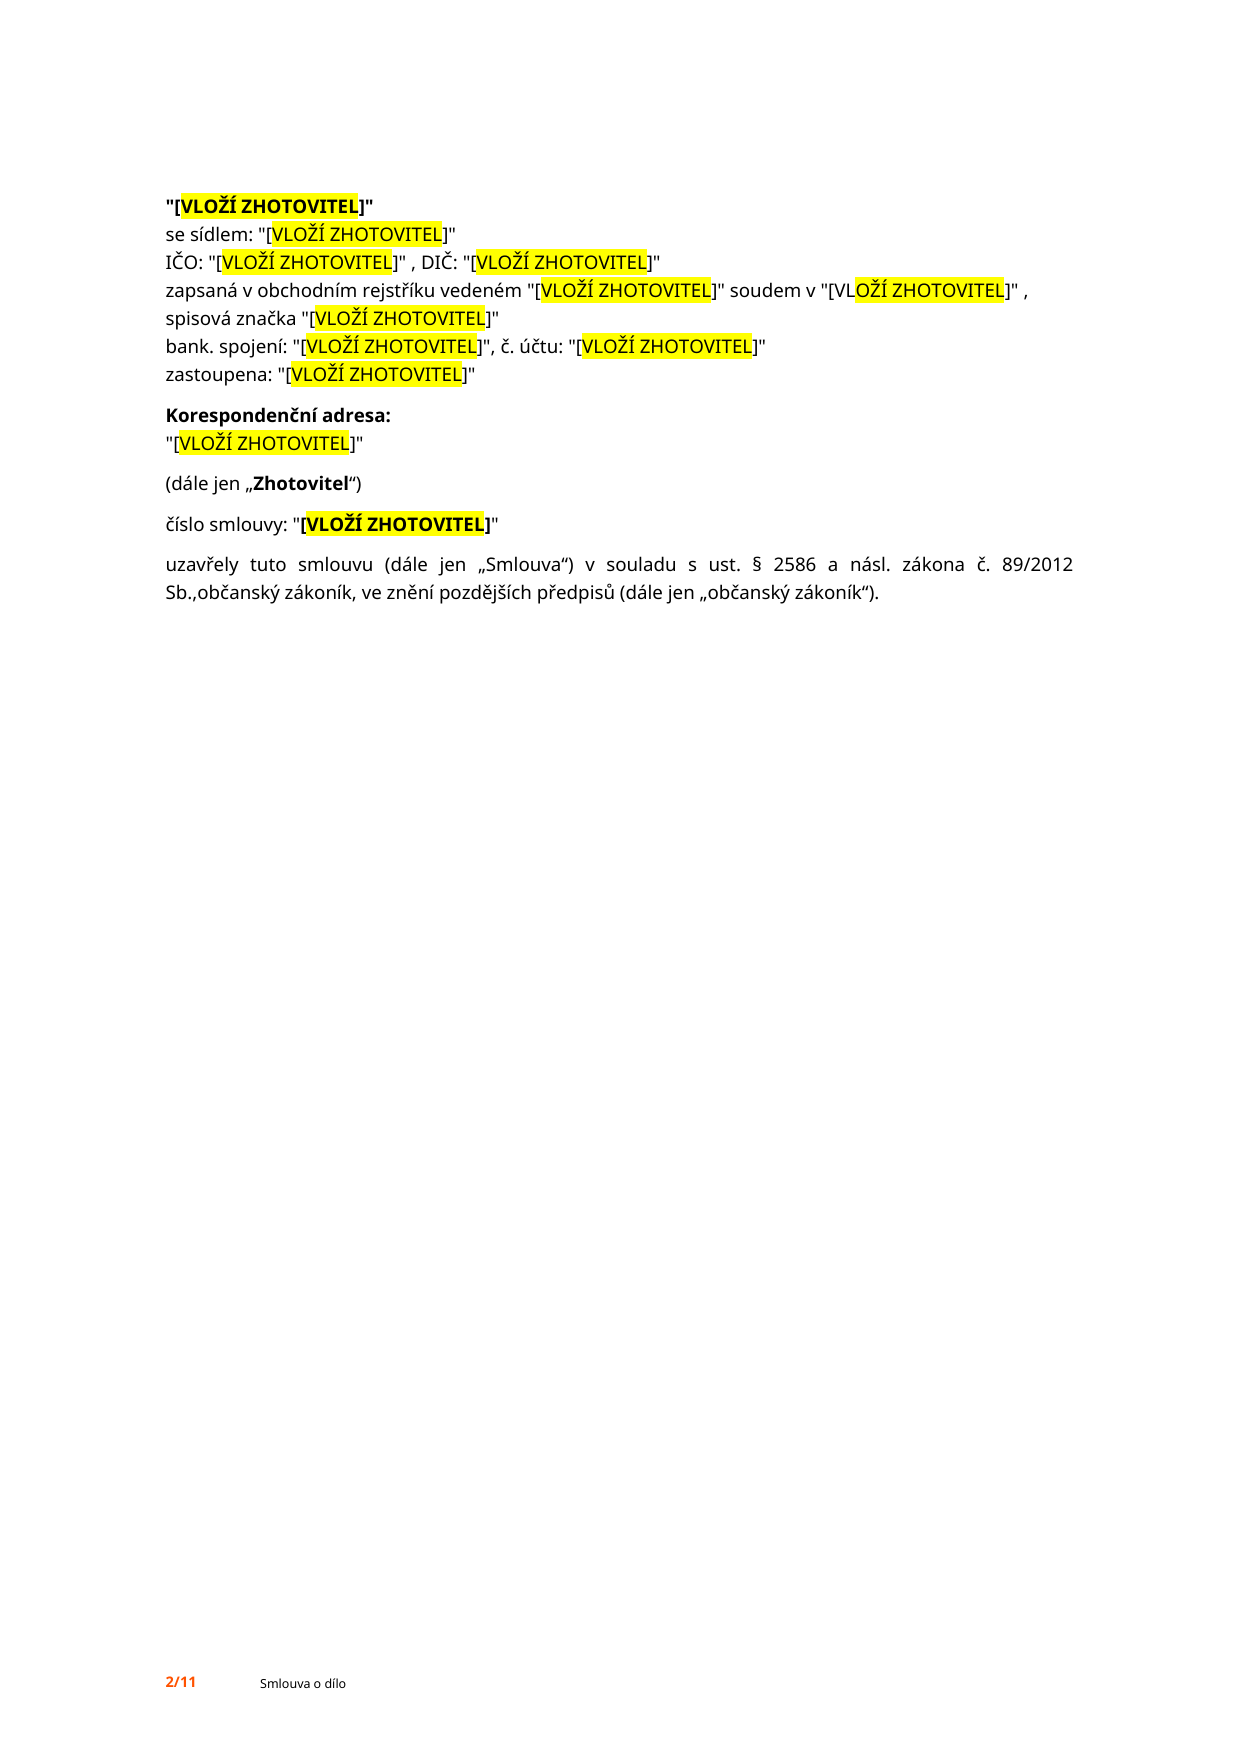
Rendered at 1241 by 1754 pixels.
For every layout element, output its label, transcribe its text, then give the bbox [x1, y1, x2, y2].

text spisová značka "[VLOŽÍ ZHOTOVITEL]" [485, 305, 1075, 331]
text (dále jen „Zhotovitel“) [165, 470, 1075, 496]
text se sídlem: "[VLOŽÍ ZHOTOVITEL]" [165, 221, 272, 247]
text "[VLOŽÍ ZHOTOVITEL]" [349, 430, 1075, 455]
text "[VLOŽÍ ZHOTOVITEL]" [358, 193, 1075, 219]
text Korespondenční adresa: [165, 402, 1075, 427]
text se sídlem: "[VLOŽÍ ZHOTOVITEL]" [442, 221, 1075, 247]
text zapsaná v obchodním rejstříku vedeném "[VLOŽÍ ZHOTOVITEL]" soudem v "[VLOŽÍ ZHOTOVITEL]" , [165, 277, 541, 303]
text IČO: "[VLOŽÍ ZHOTOVITEL]" , DIČ: "[VLOŽÍ ZHOTOVITEL]" [647, 249, 1075, 275]
text uzavřely tuto smlouvu (dále jen „Smlouva“) v souladu s ust. § 2586 a násl. zákona č. 89/2012 Sb.,občanský zákoník, ve znění pozdějších předpisů (dále jen „občanský zákoník“). [165, 551, 1075, 605]
text bank. spojení: "[VLOŽÍ ZHOTOVITEL]", č. účtu: "[VLOŽÍ ZHOTOVITEL]" [752, 333, 1075, 359]
text číslo smlouvy: "[VLOŽÍ ZHOTOVITEL]" [165, 511, 306, 536]
text zastoupena: "[VLOŽÍ ZHOTOVITEL]" [165, 361, 291, 387]
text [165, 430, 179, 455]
text číslo smlouvy: "[VLOŽÍ ZHOTOVITEL]" [484, 511, 1075, 536]
text spisová značka "[VLOŽÍ ZHOTOVITEL]" [165, 305, 315, 331]
text zastoupena: "[VLOŽÍ ZHOTOVITEL]" [462, 361, 1075, 387]
